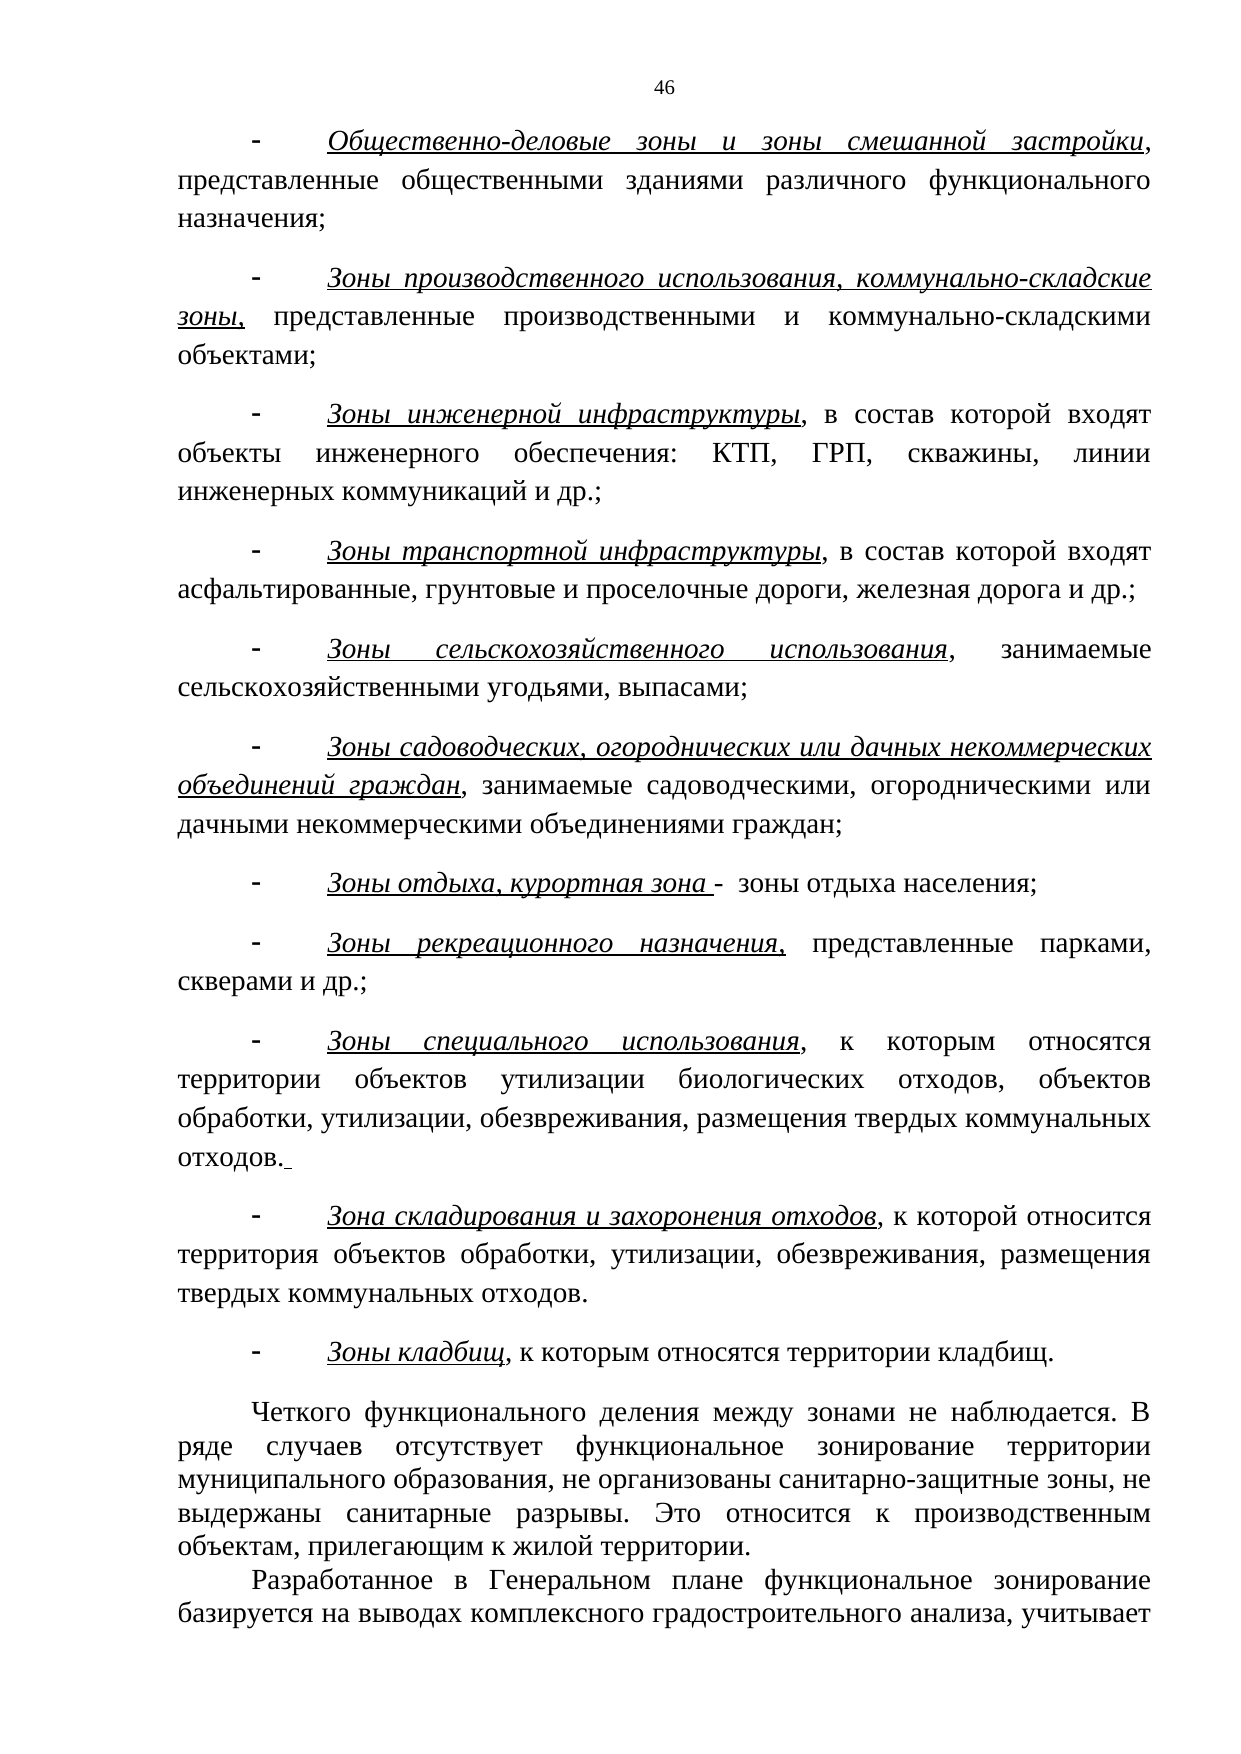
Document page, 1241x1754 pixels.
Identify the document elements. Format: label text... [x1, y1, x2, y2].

list Зоны инженерной инфраструктуры, в состав которой входят объекты инженерного обеспечения: КТП, ГРП, скважины, линии инженерных коммуникаций и др.; [177, 396, 1152, 507]
list Зоны отдыха, курортная зона - зоны отдыха населения; [177, 865, 1152, 899]
text Четкого функционального деления между зонами не наблюдается. В ряде случаев отсутствует функциональное зонирование территории муниципального образования, не организованы санитарно-защитные зоны, не выдержаны санитарные разрывы. Это относится к производственным объектам, прилегающим к жилой территории. [177, 1394, 1152, 1562]
list Зоны рекреационного назначения, представленные парками, скверами и др.; [177, 925, 1152, 997]
list Зоны транспортной инфраструктуры, в состав которой входят асфальтированные, грунтовые и проселочные дороги, железная дорога и др.; [177, 533, 1152, 605]
list Зона складирования и захоронения отходов, к которой относится территория объектов обработки, утилизации, обезвреживания, размещения твердых коммунальных отходов. [177, 1198, 1152, 1309]
list Зоны сельскохозяйственного использования, занимаемые сельскохозяйственными угодьями, выпасами; [177, 631, 1152, 703]
list Зоны кладбищ, к которым относятся территории кладбищ. [177, 1334, 1152, 1368]
list Зоны производственного использования, коммунально-складские зоны, представленные производственными и коммунально-складскими объектами; [177, 260, 1152, 370]
list Зоны садоводческих, огороднических или дачных некоммерческих объединений граждан, занимаемые садоводческими, огородническими или дачными некоммерческими объединениями граждан; [177, 729, 1152, 839]
list Общественно-деловые зоны и зоны смешанной застройки, представленные общественными зданиями различного функционального назначения; [177, 123, 1152, 234]
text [177, 1562, 1152, 1629]
list Зоны специального использования, к которым относятся территории объектов утилизации биологических отходов, объектов обработки, утилизации, обезвреживания, размещения твердых коммунальных отходов. [177, 1023, 1152, 1172]
